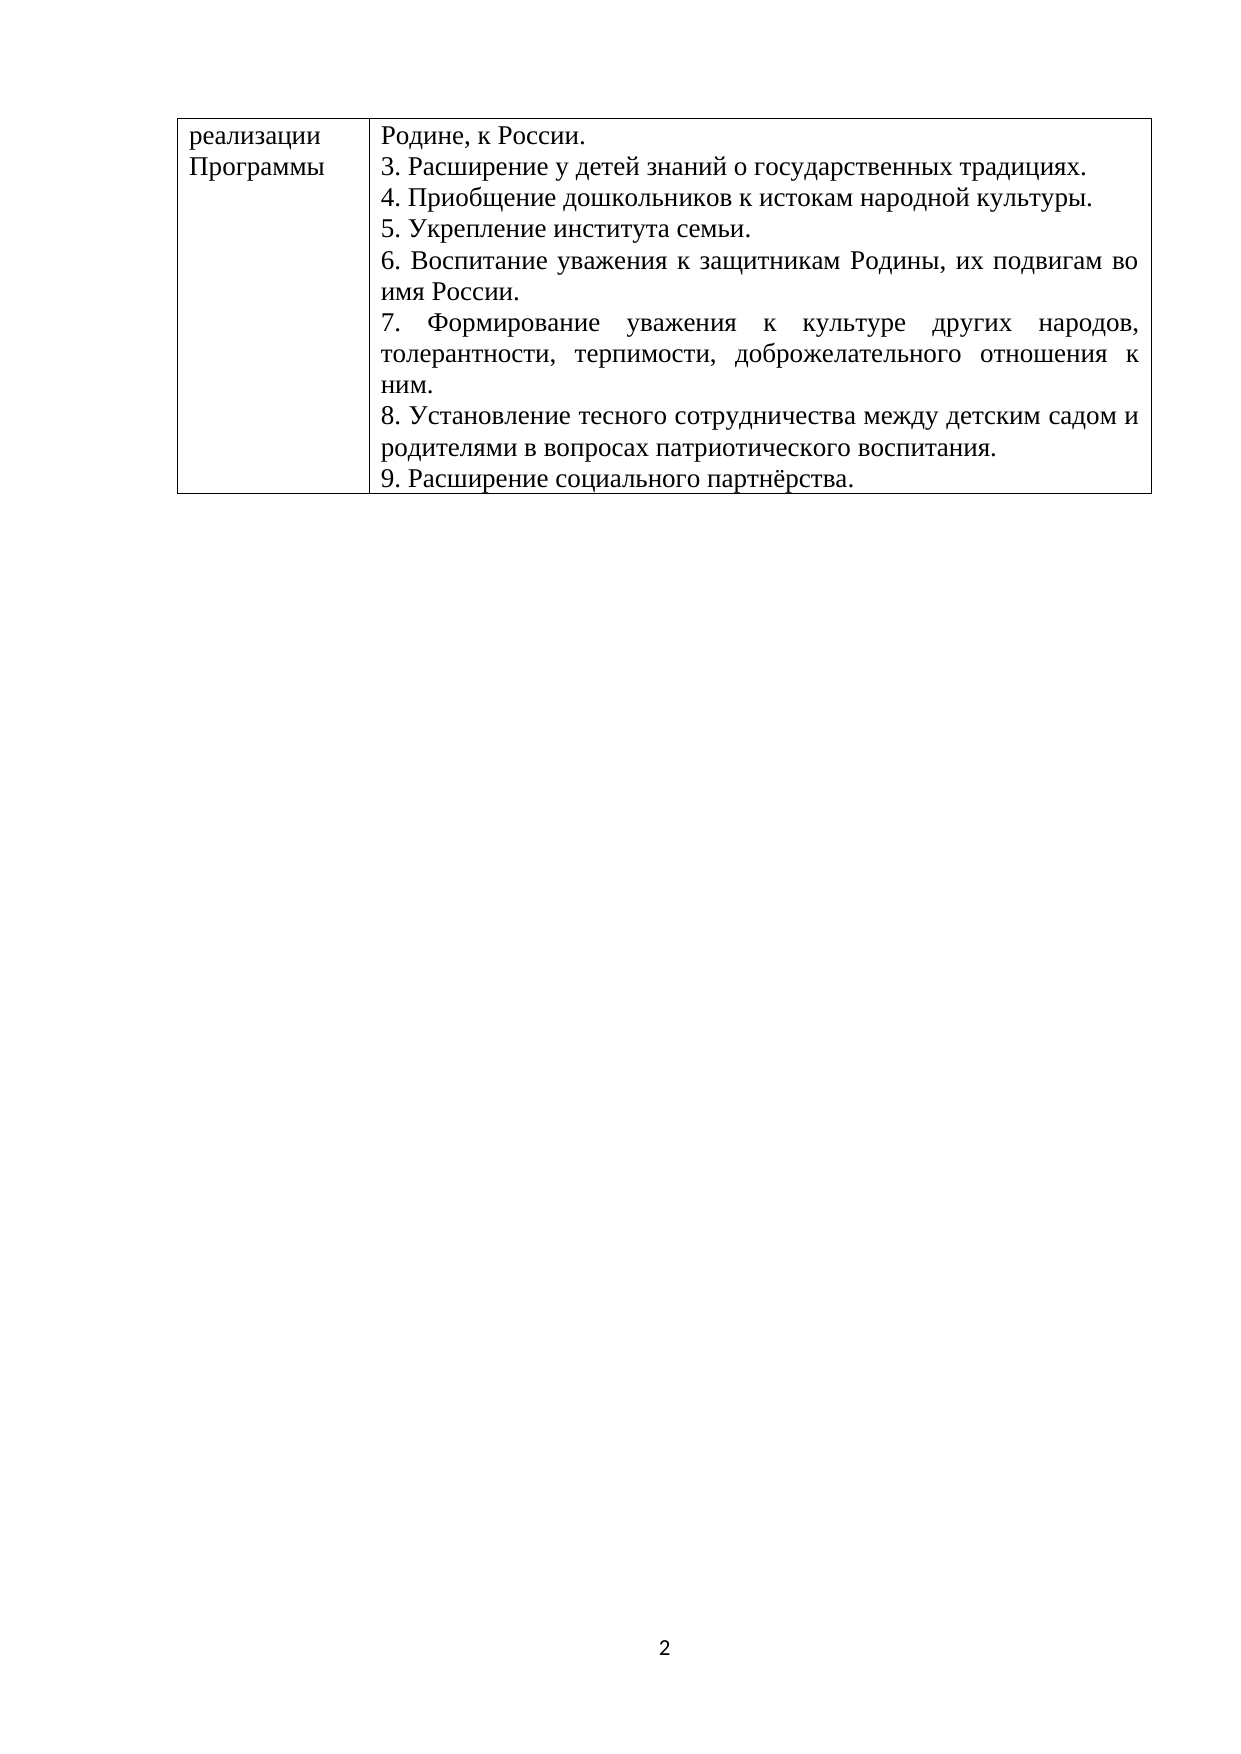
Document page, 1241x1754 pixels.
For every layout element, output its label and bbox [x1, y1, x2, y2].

table_cell [178, 119, 369, 493]
table_cell [370, 119, 1151, 493]
